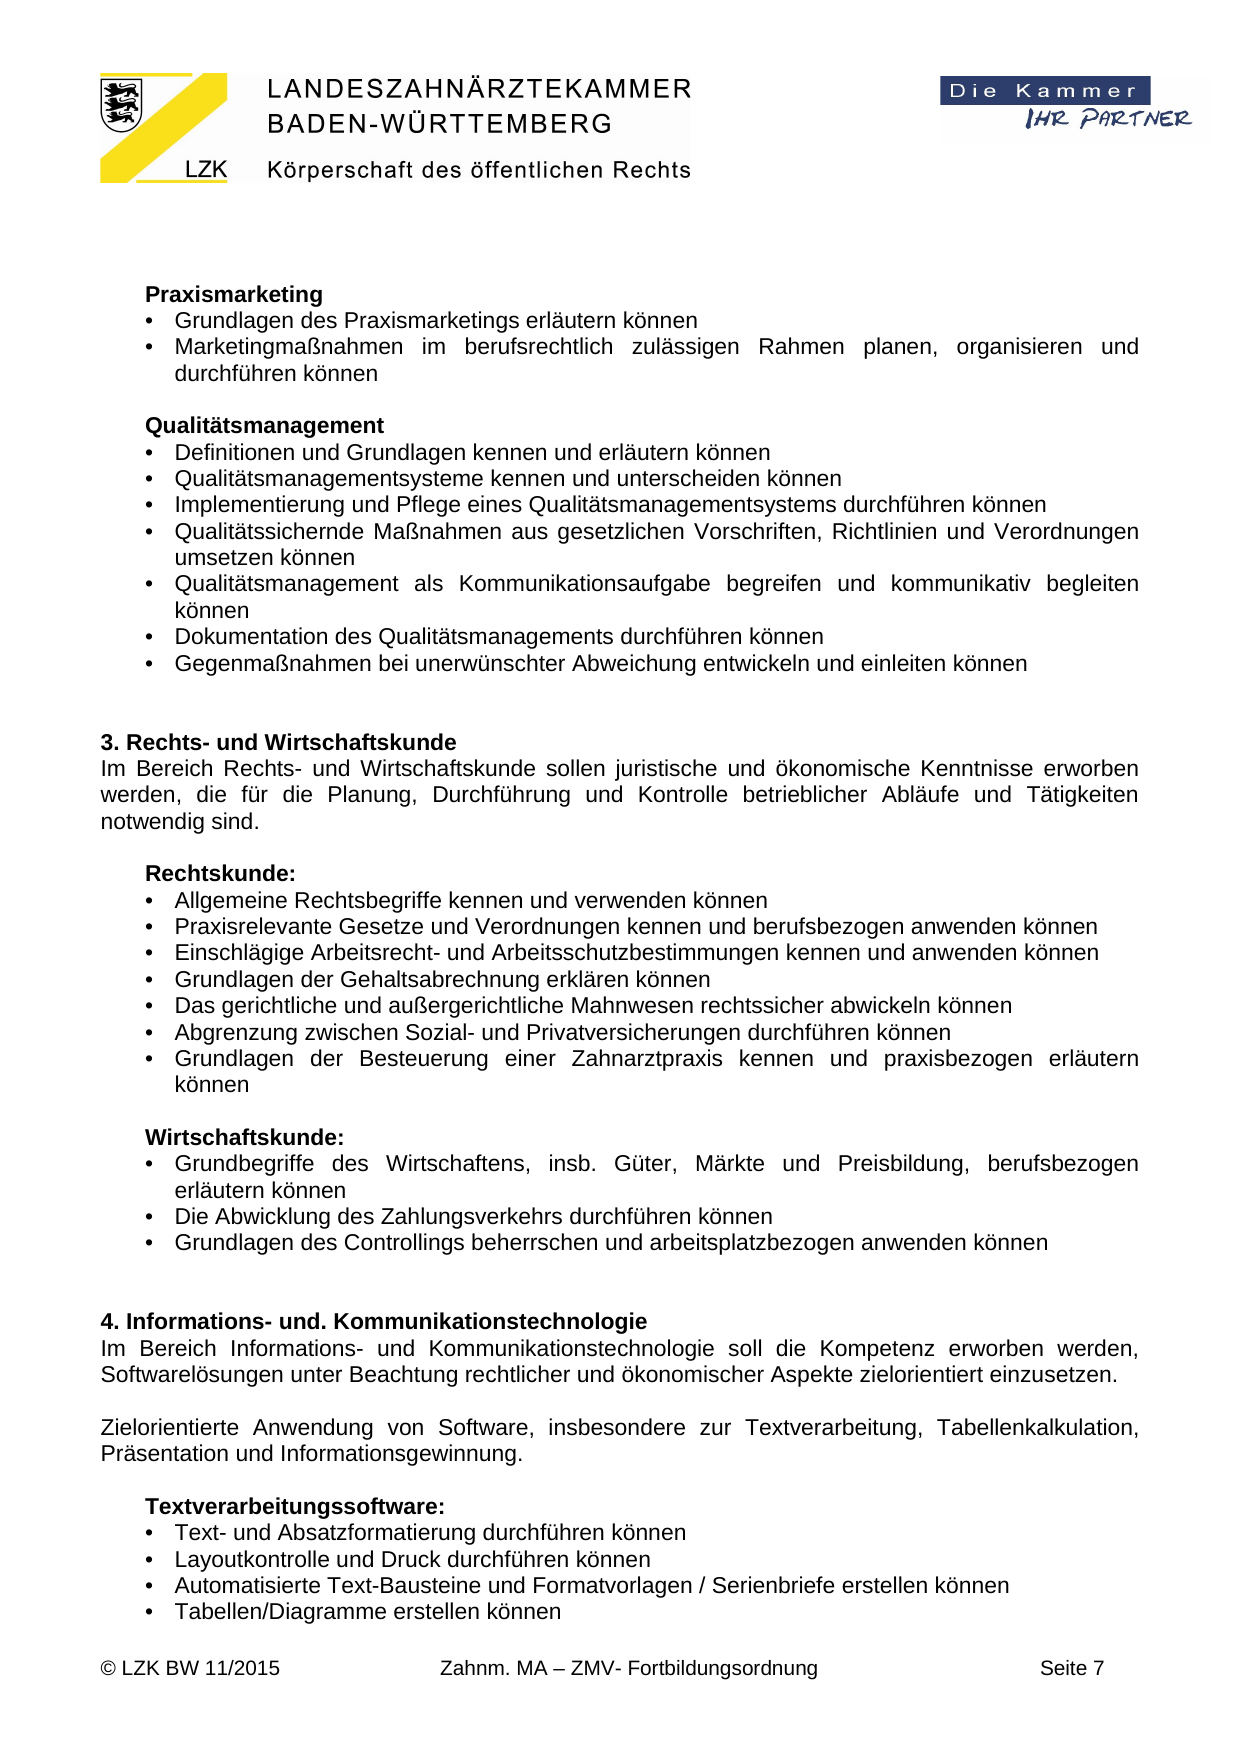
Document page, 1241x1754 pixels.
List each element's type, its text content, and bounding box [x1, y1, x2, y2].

list Grundlagen des Controllings beherrschen und arbeitsplatzbezogen anwenden können [145, 1229, 1140, 1256]
list Tabellen/Diagramme erstellen können [145, 1598, 1140, 1624]
text Qualitätsmanagement [145, 412, 1140, 439]
list Layoutkontrolle und Druck durchführen können [145, 1546, 1140, 1572]
text Textverarbeitungssoftware: [145, 1493, 1140, 1519]
list Abgrenzung zwischen Sozial- und Privatversicherungen durchführen können [145, 1018, 1140, 1045]
list Grundlagen der Gehaltsabrechnung erklären können [145, 966, 1140, 992]
list Allgemeine Rechtsbegriffe kennen und verwenden können [145, 887, 1140, 913]
text 3. Rechts- und Wirtschaftskunde [100, 728, 1140, 755]
text Im Bereich Informations- und Kommunikationstechnologie soll die Kompetenz erworben werden, Softwarelösungen unter Beachtung rechtlicher und ökonomischer Aspekte zielorientiert einzusetzen. [100, 1335, 1140, 1387]
list Qualitätsmanagementsysteme kennen und unterscheiden können [145, 465, 1140, 491]
text Zielorientierte Anwendung von Software, insbesondere zur Textverarbeitung, Tabellenkalkulation, Präsentation und Informationsgewinnung. [100, 1414, 1140, 1466]
list Grundlagen der Besteuerung einer Zahnarztpraxis kennen und praxisbezogen erläutern können [145, 1045, 1140, 1097]
list Qualitätsmanagement als Kommunikationsaufgabe begreifen und kommunikativ begleiten können [145, 570, 1140, 623]
text Praxismarketing [145, 281, 1140, 307]
list Das gerichtliche und außergerichtliche Mahnwesen rechtssicher abwickeln können [145, 992, 1140, 1018]
list Die Abwicklung des Zahlungsverkehrs durchführen können [145, 1203, 1140, 1229]
text Rechtskunde: [145, 860, 1140, 887]
list Definitionen und Grundlagen kennen und erläutern können [145, 439, 1140, 465]
picture [940, 76, 1213, 143]
picture [100, 73, 691, 183]
list Marketingmaßnahmen im berufsrechtlich zulässigen Rahmen planen, organisieren und durchführen können [145, 333, 1140, 386]
text Im Bereich Rechts- und Wirtschaftskunde sollen juristische und ökonomische Kenntnisse erworben werden, die für die Planung, Durchführung und Kontrolle betrieblicher Abläufe und Tätigkeiten notwendig sind. [100, 755, 1140, 834]
list Grundlagen des Praxismarketings erläutern können [145, 307, 1140, 333]
list Qualitätssichernde Maßnahmen aus gesetzlichen Vorschriften, Richtlinien und Verordnungen umsetzen können [145, 518, 1140, 570]
list Gegenmaßnahmen bei unerwünschter Abweichung entwickeln und einleiten können [145, 649, 1140, 676]
text Wirtschaftskunde: [145, 1124, 1140, 1150]
list Einschlägige Arbeitsrecht- und Arbeitsschutzbestimmungen kennen und anwenden können [145, 939, 1140, 966]
list Grundbegriffe des Wirtschaftens, insb. Güter, Märkte und Preisbildung, berufsbezogen erläutern können [145, 1150, 1140, 1203]
list Implementierung und Pflege eines Qualitätsmanagementsystems durchführen können [145, 491, 1140, 518]
list Text- und Absatzformatierung durchführen können [145, 1519, 1140, 1546]
text 4. Informations- und. Kommunikationstechnologie [100, 1308, 1140, 1335]
list Automatisierte Text-Bausteine und Formatvorlagen / Serienbriefe erstellen können [145, 1572, 1140, 1598]
list Dokumentation des Qualitätsmanagements durchführen können [145, 623, 1140, 649]
list Praxisrelevante Gesetze und Verordnungen kennen und berufsbezogen anwenden können [145, 913, 1140, 939]
